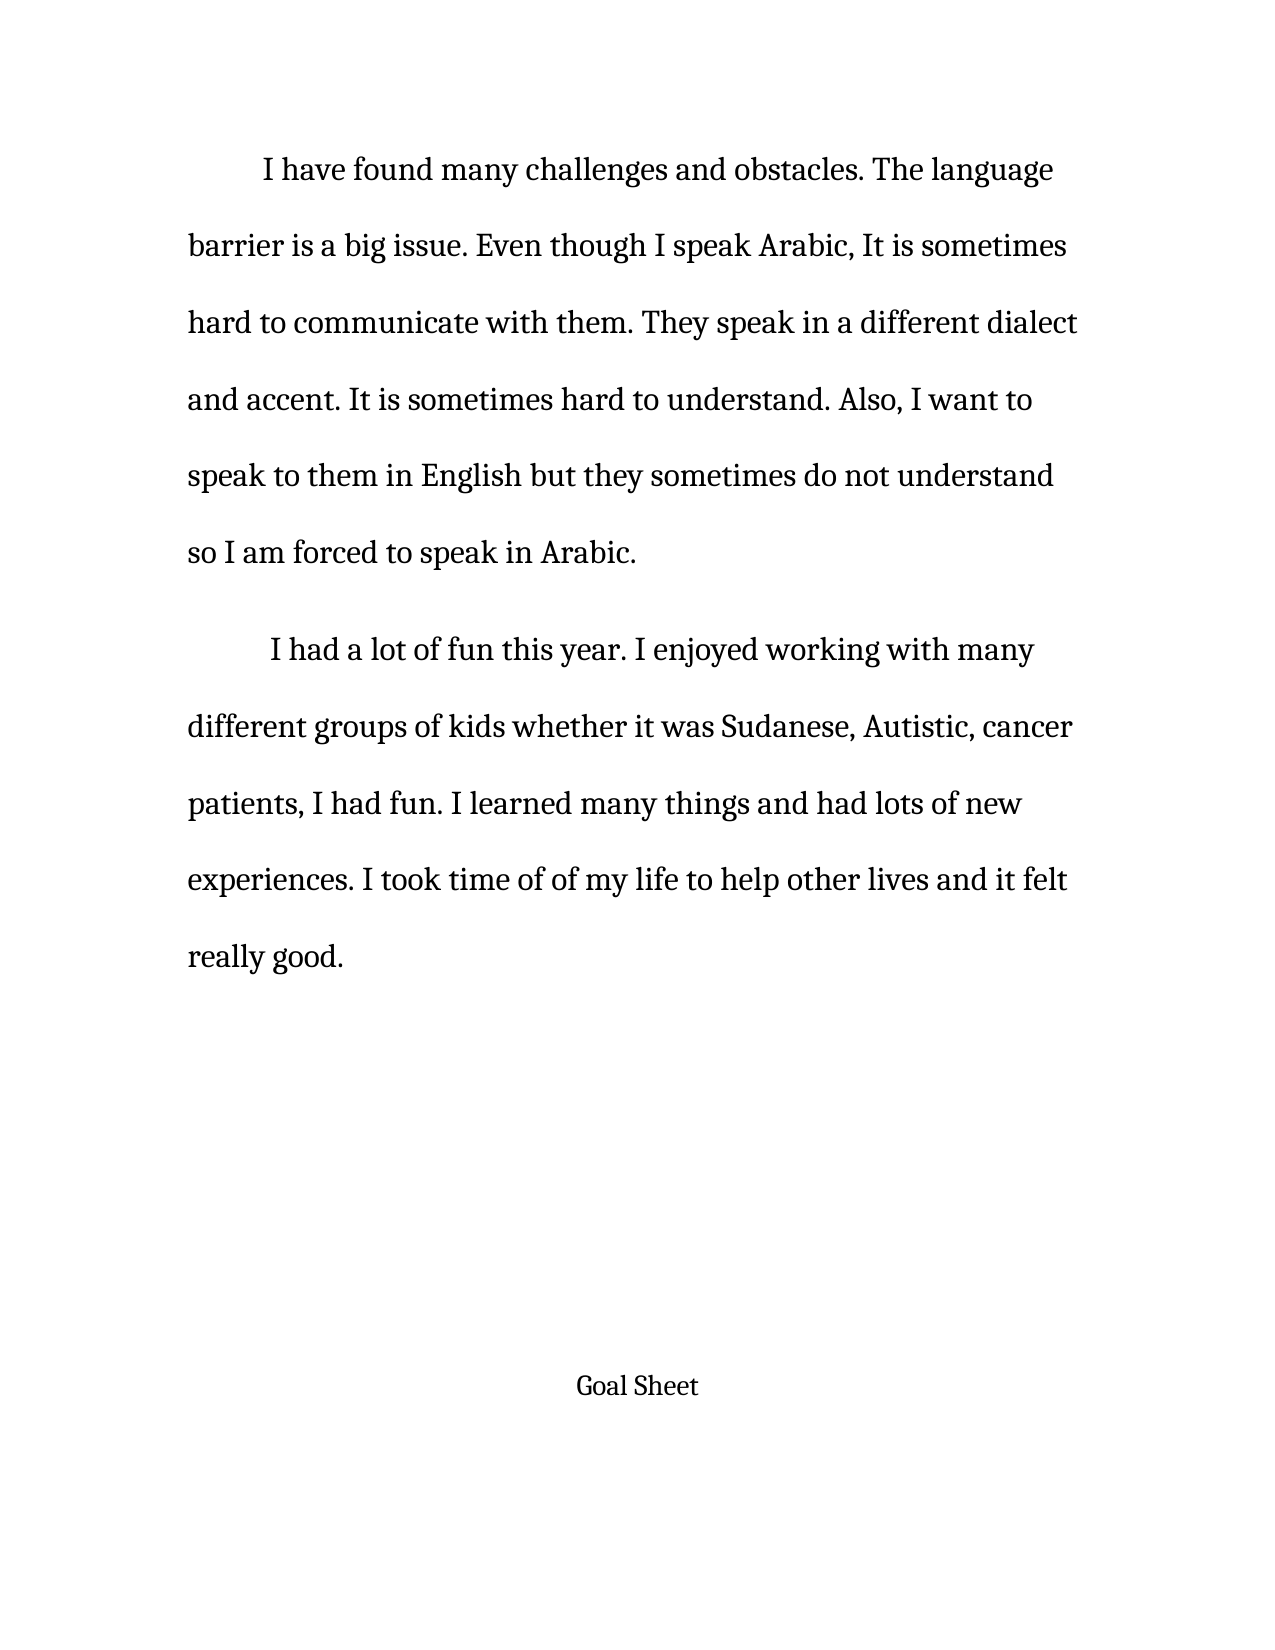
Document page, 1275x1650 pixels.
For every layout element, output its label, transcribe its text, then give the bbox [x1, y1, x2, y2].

text I have found many challenges and obstacles. The language barrier is a big issue. Even though I speak Arabic, It is sometimes hard to communicate with them. They speak in a different dialect and accent. It is sometimes hard to understand. Also, I want to speak to them in English but they sometimes do not understand so I am forced to speak in Arabic. [187, 150, 1087, 572]
text Goal Sheet [187, 1336, 1087, 1403]
text I had a lot of fun this year. I enjoyed working with many different groups of kids whether it was Sudanese, Autistic, cancer patients, I had fun. I learned many things and had lots of new experiences. I took time of of my life to help other lives and it felt really good. [187, 631, 1087, 976]
